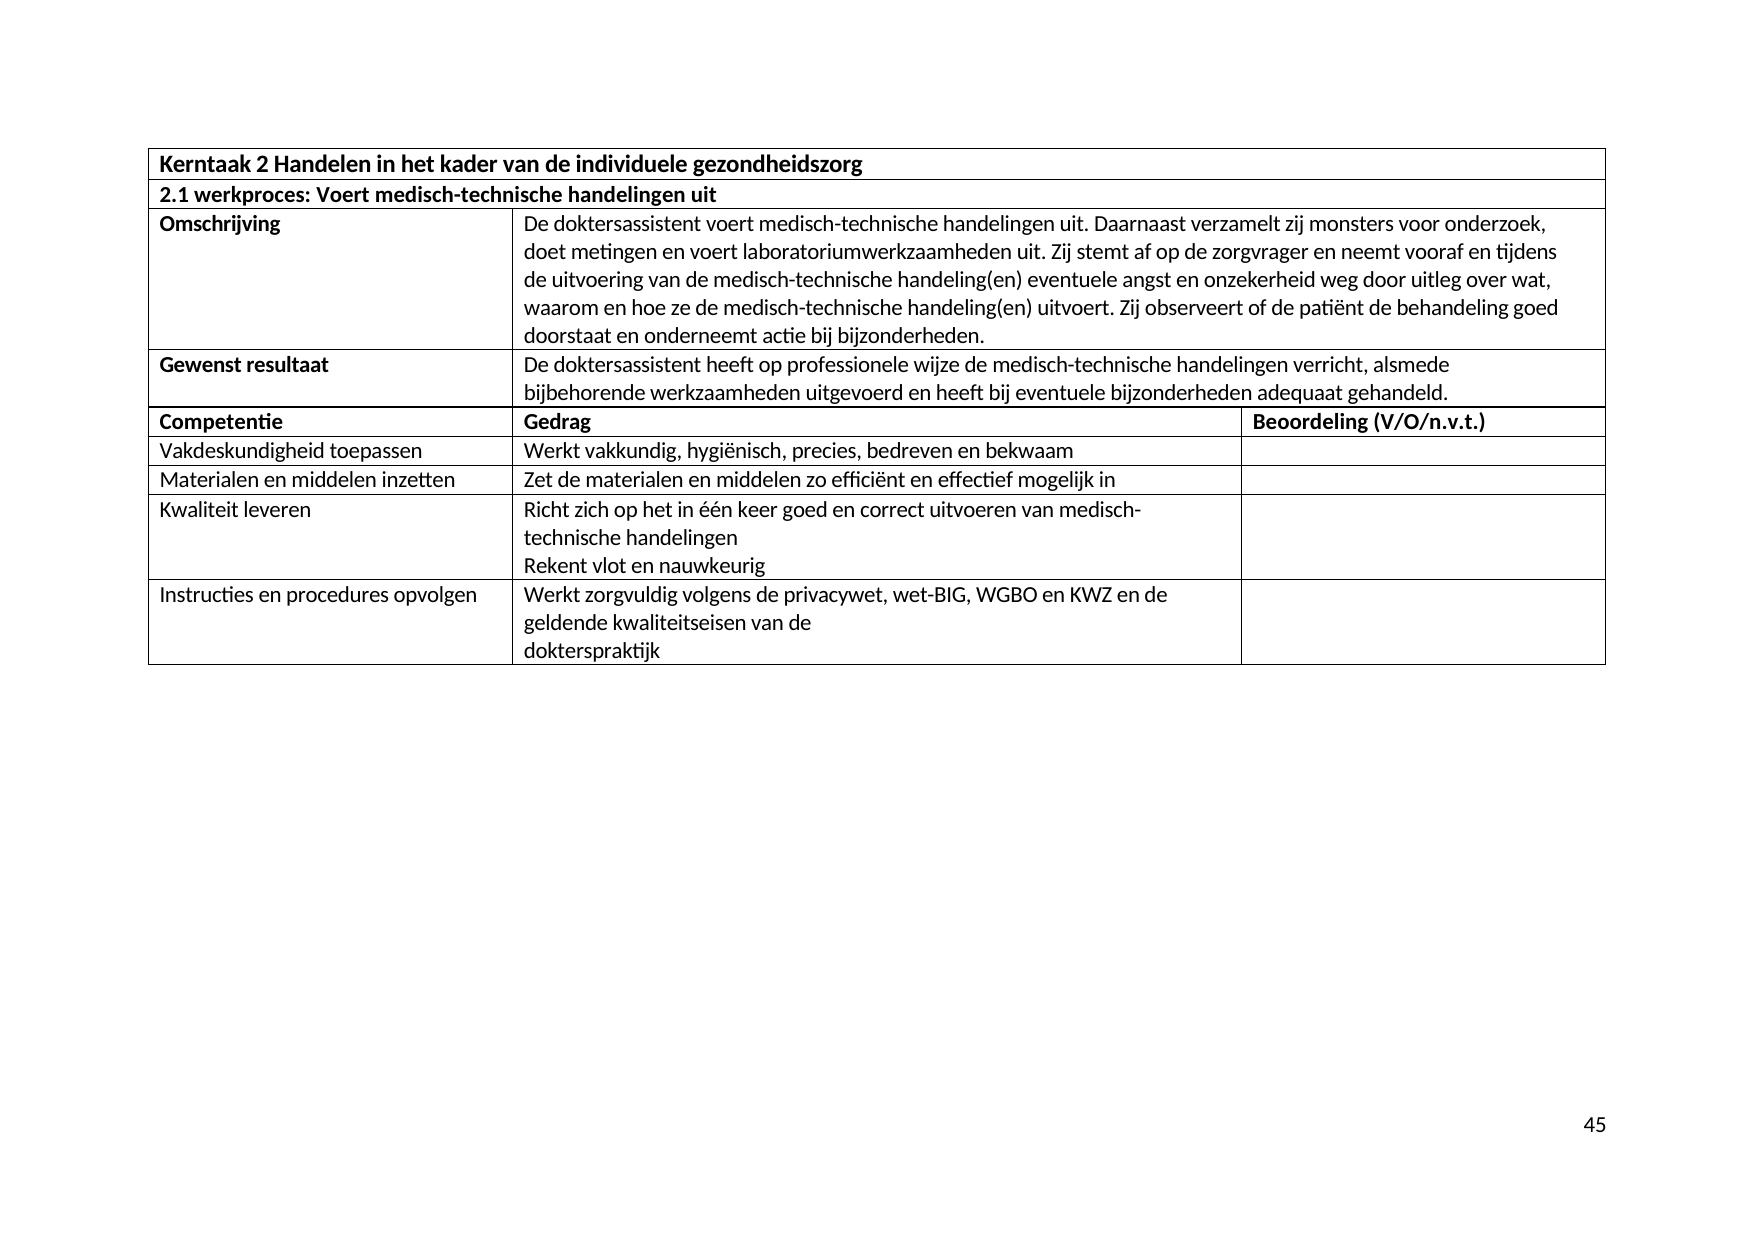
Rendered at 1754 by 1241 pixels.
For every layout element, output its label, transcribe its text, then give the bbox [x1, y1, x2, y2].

table_cell Werkt vakkundig, hygiënisch, precies, bedreven en bekwaam [513, 437, 1241, 464]
table_cell Omschrijving [149, 209, 512, 349]
table_cell Beoordeling (V/O/n.v.t.) [1242, 408, 1605, 436]
table_cell De doktersassistent heeft op professionele wijze de medisch-technische handelingen verricht, alsmede bijbehorende werkzaamheden uitgevoerd en heeft bij eventuele bijzonderheden adequaat gehandeld. [513, 350, 1605, 406]
table_cell Instructies en procedures opvolgen [149, 580, 512, 664]
table_cell Kwaliteit leveren [149, 495, 512, 579]
table_cell [1242, 466, 1605, 494]
table_cell Richt zich op het in één keer goed en correct uitvoeren van medisch-technische handelingen Rekent vlot en nauwkeurig [513, 495, 1241, 579]
table_cell Vakdeskundigheid toepassen [149, 437, 512, 464]
table_cell [1242, 580, 1605, 664]
table_cell Zet de materialen en middelen zo efficiënt en effectief mogelijk in [513, 466, 1241, 494]
table_cell Werkt zorgvuldig volgens de privacywet, wet-BIG, WGBO en KWZ en de geldende kwaliteitseisen van de dokterspraktijk [513, 580, 1241, 664]
table_cell Gedrag [513, 408, 1241, 436]
table_cell 2.1 werkproces: Voert medisch-technische handelingen uit [149, 180, 1605, 208]
table_cell Gewenst resultaat [149, 350, 512, 406]
table_cell [1242, 437, 1605, 464]
table_cell Materialen en middelen inzetten [149, 466, 512, 494]
table_cell De doktersassistent voert medisch-technische handelingen uit. Daarnaast verzamelt zij monsters voor onderzoek, doet metingen en voert laboratoriumwerkzaamheden uit. Zij stemt af op de zorgvrager en neemt vooraf en tijdens de uitvoering van de medisch-technische handeling(en) eventuele angst en onzekerheid weg door uitleg over wat, waarom en hoe ze de medisch-technische handeling(en) uitvoert. Zij observeert of de patiënt de behandeling goed doorstaat en onderneemt actie bij bijzonderheden. [513, 209, 1605, 349]
table_cell [1242, 495, 1605, 579]
table_cell Competentie [149, 408, 512, 436]
table_header Kerntaak 2 Handelen in het kader van de individuele gezondheidszorg [149, 149, 1605, 179]
